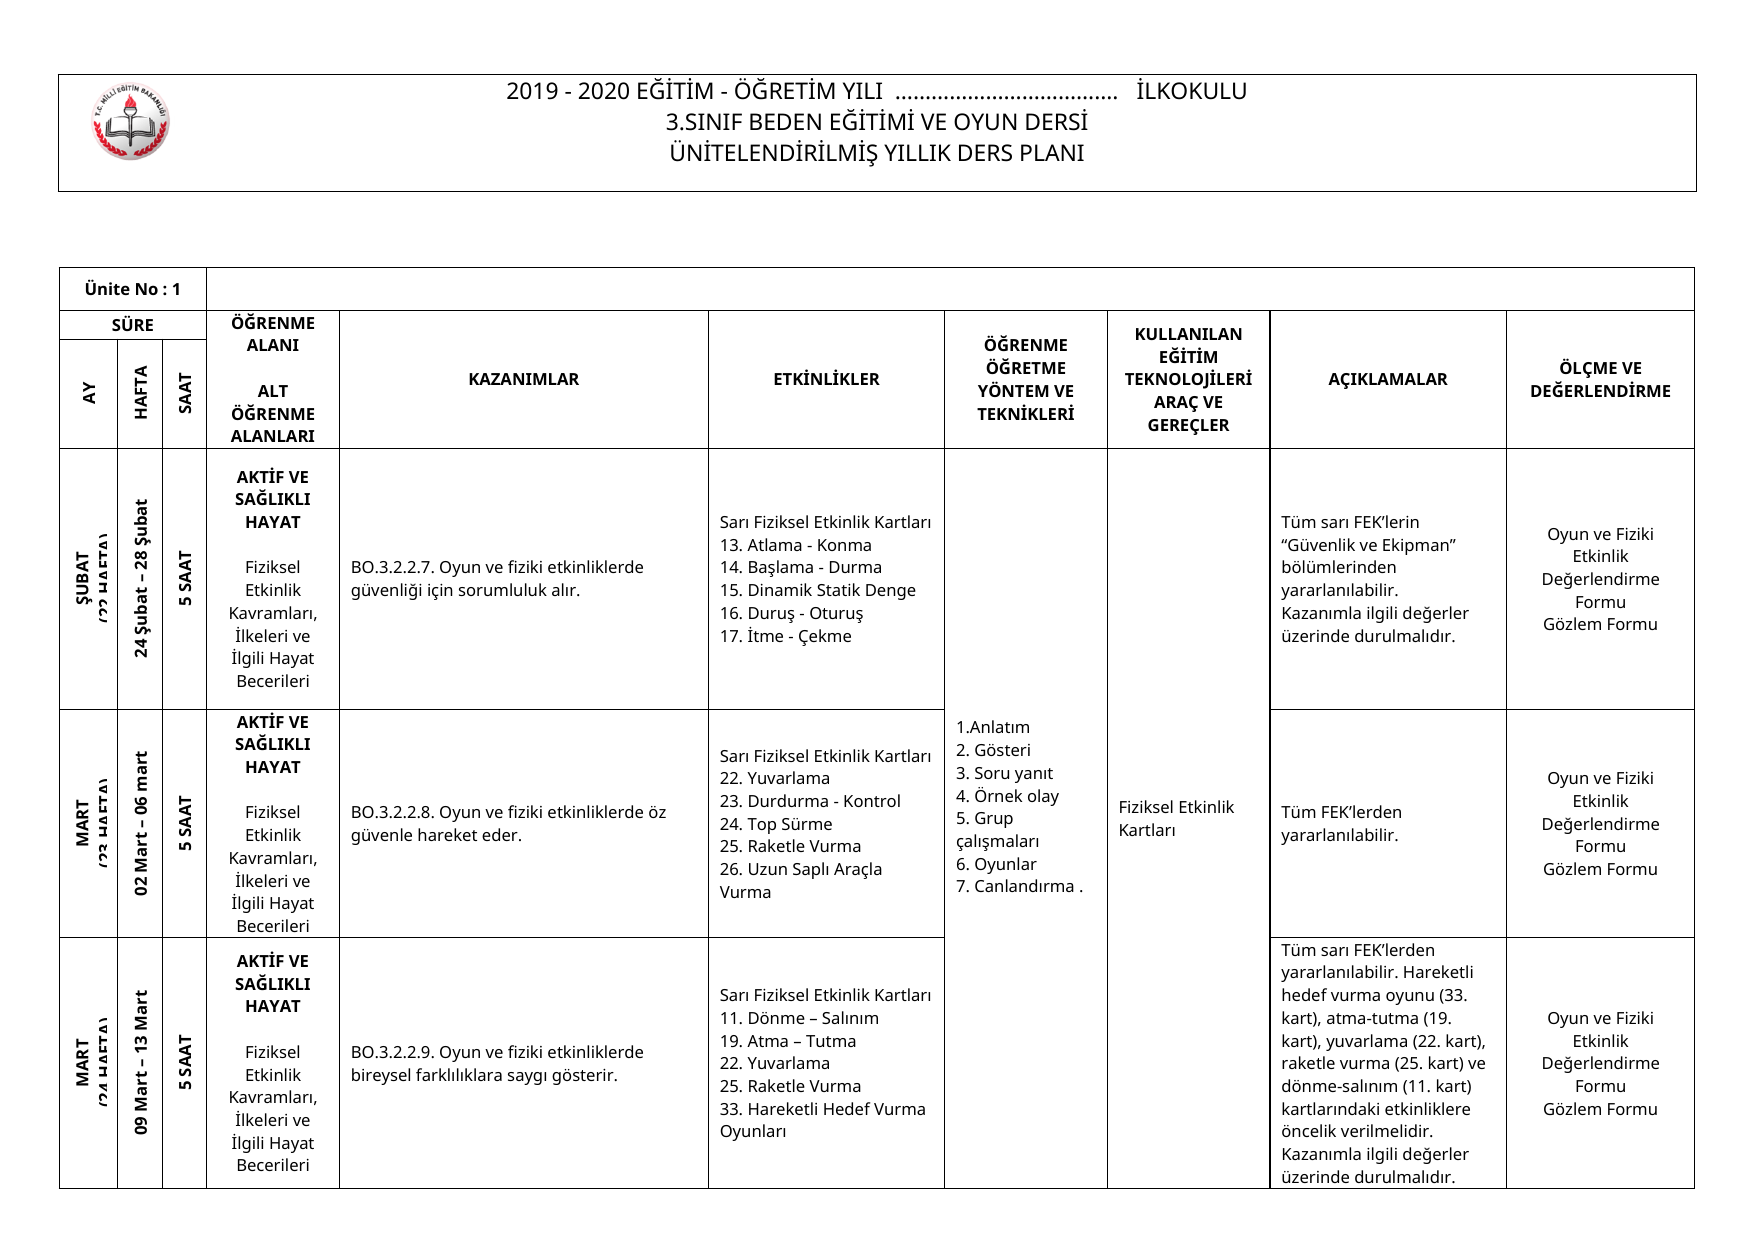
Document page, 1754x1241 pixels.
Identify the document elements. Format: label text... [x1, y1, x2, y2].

table_cell 02 Mart – 06 mart [118, 710, 162, 937]
table_cell Sarı Fiziksel Etkinlik Kartları 11. Dönme – Salınım 19. Atma – Tutma 22. Yuvarlama 25. Raketle Vurma 33. Hareketli Hedef Vurma Oyunları [709, 938, 944, 1188]
table_cell Oyun ve Fiziki Etkinlik Değerlendirme Formu Gözlem Formu [1507, 449, 1694, 709]
table_cell 5 SAAT [163, 449, 206, 709]
table_cell ŞUBAT (22.HAFTA) [60, 449, 117, 709]
table_cell 5 SAAT [163, 710, 206, 937]
table_cell Oyun ve Fiziki Etkinlik Değerlendirme Formu Gözlem Formu [1507, 710, 1694, 937]
table_cell BO.3.2.2.9. Oyun ve fiziki etkinliklerde bireysel farklılıklara saygı gösterir. [340, 938, 708, 1188]
table_header [207, 268, 1694, 310]
table_cell Tüm sarı FEK’lerin “Güvenlik ve Ekipman” bölümlerinden yararlanılabilir. Kazanımla ilgili değerler üzerinde durulmalıdır. [1271, 449, 1506, 709]
table_cell ÖĞRENME ALANI ALT ÖĞRENME ALANLARI [207, 311, 339, 447]
table_cell BO.3.2.2.8. Oyun ve fiziki etkinliklerde öz güvenle hareket eder. [340, 710, 708, 937]
table_cell AKTİF VE SAĞLIKLI HAYAT Fiziksel Etkinlik Kavramları, İlkeleri ve İlgili Hayat Becerileri [207, 938, 339, 1188]
table_cell Oyun ve Fiziki Etkinlik Değerlendirme Formu Gözlem Formu [1507, 938, 1694, 1188]
table_cell AKTİF VE SAĞLIKLI HAYAT Fiziksel Etkinlik Kavramları, İlkeleri ve İlgili Hayat Becerileri [207, 710, 339, 937]
table_cell Tüm sarı FEK’lerden yararlanılabilir. Hareketli hedef vurma oyunu (33. kart), atma-tutma (19. kart), yuvarlama (22. kart), raketle vurma (25. kart) ve dönme-salınım (11. kart) kartlarındaki etkinliklere öncelik verilmelidir. Kazanımla ilgili değerler üzerinde durulmalıdır. [1271, 938, 1506, 1188]
table_cell 1.Anlatım 2. Gösteri 3. Soru yanıt 4. Örnek olay 5. Grup çalışmaları 6. Oyunlar 7. Canlandırma . [945, 449, 1107, 1188]
table_cell AÇIKLAMALAR [1271, 311, 1506, 447]
table_cell BO.3.2.2.7. Oyun ve fiziki etkinliklerde güvenliği için sorumluluk alır. [340, 449, 708, 709]
table_header Ünite No : 1 [60, 268, 206, 310]
table_cell Tüm FEK’lerden yararlanılabilir. [1271, 710, 1506, 937]
table_cell 5 SAAT [163, 938, 206, 1188]
table_cell Sarı Fiziksel Etkinlik Kartları 13. Atlama - Konma 14. Başlama - Durma 15. Dinamik Statik Denge 16. Duruş - Oturuş 17. İtme - Çekme [709, 449, 944, 709]
table_cell MART (23.HAFTA) [60, 710, 117, 937]
table_cell KAZANIMLAR [340, 311, 708, 447]
table_cell AKTİF VE SAĞLIKLI HAYAT Fiziksel Etkinlik Kavramları, İlkeleri ve İlgili Hayat Becerileri [207, 449, 339, 709]
table_cell 24 Şubat – 28 Şubat [118, 449, 162, 709]
table_cell HAFTA [118, 340, 162, 447]
table_cell Sarı Fiziksel Etkinlik Kartları 22. Yuvarlama 23. Durdurma - Kontrol 24. Top Sürme 25. Raketle Vurma 26. Uzun Saplı Araçla Vurma [709, 710, 944, 937]
table_cell KULLANILAN EĞİTİM TEKNOLOJİLERİ ARAÇ VE GEREÇLER [1108, 311, 1269, 447]
picture [85, 77, 175, 167]
table_cell ÖĞRENME ÖĞRETME YÖNTEM VE TEKNİKLERİ [945, 311, 1107, 447]
table_cell AY [60, 340, 117, 447]
table_cell Fiziksel Etkinlik Kartları [1108, 449, 1269, 1188]
table_cell SAAT [163, 340, 206, 447]
table_cell ÖLÇME VE DEĞERLENDİRME [1507, 311, 1694, 447]
table_cell 09 Mart – 13 Mart [118, 938, 162, 1188]
table_cell SÜRE [60, 311, 206, 338]
table_cell MART (24.HAFTA) [60, 938, 117, 1188]
table_cell ETKİNLİKLER [709, 311, 944, 447]
